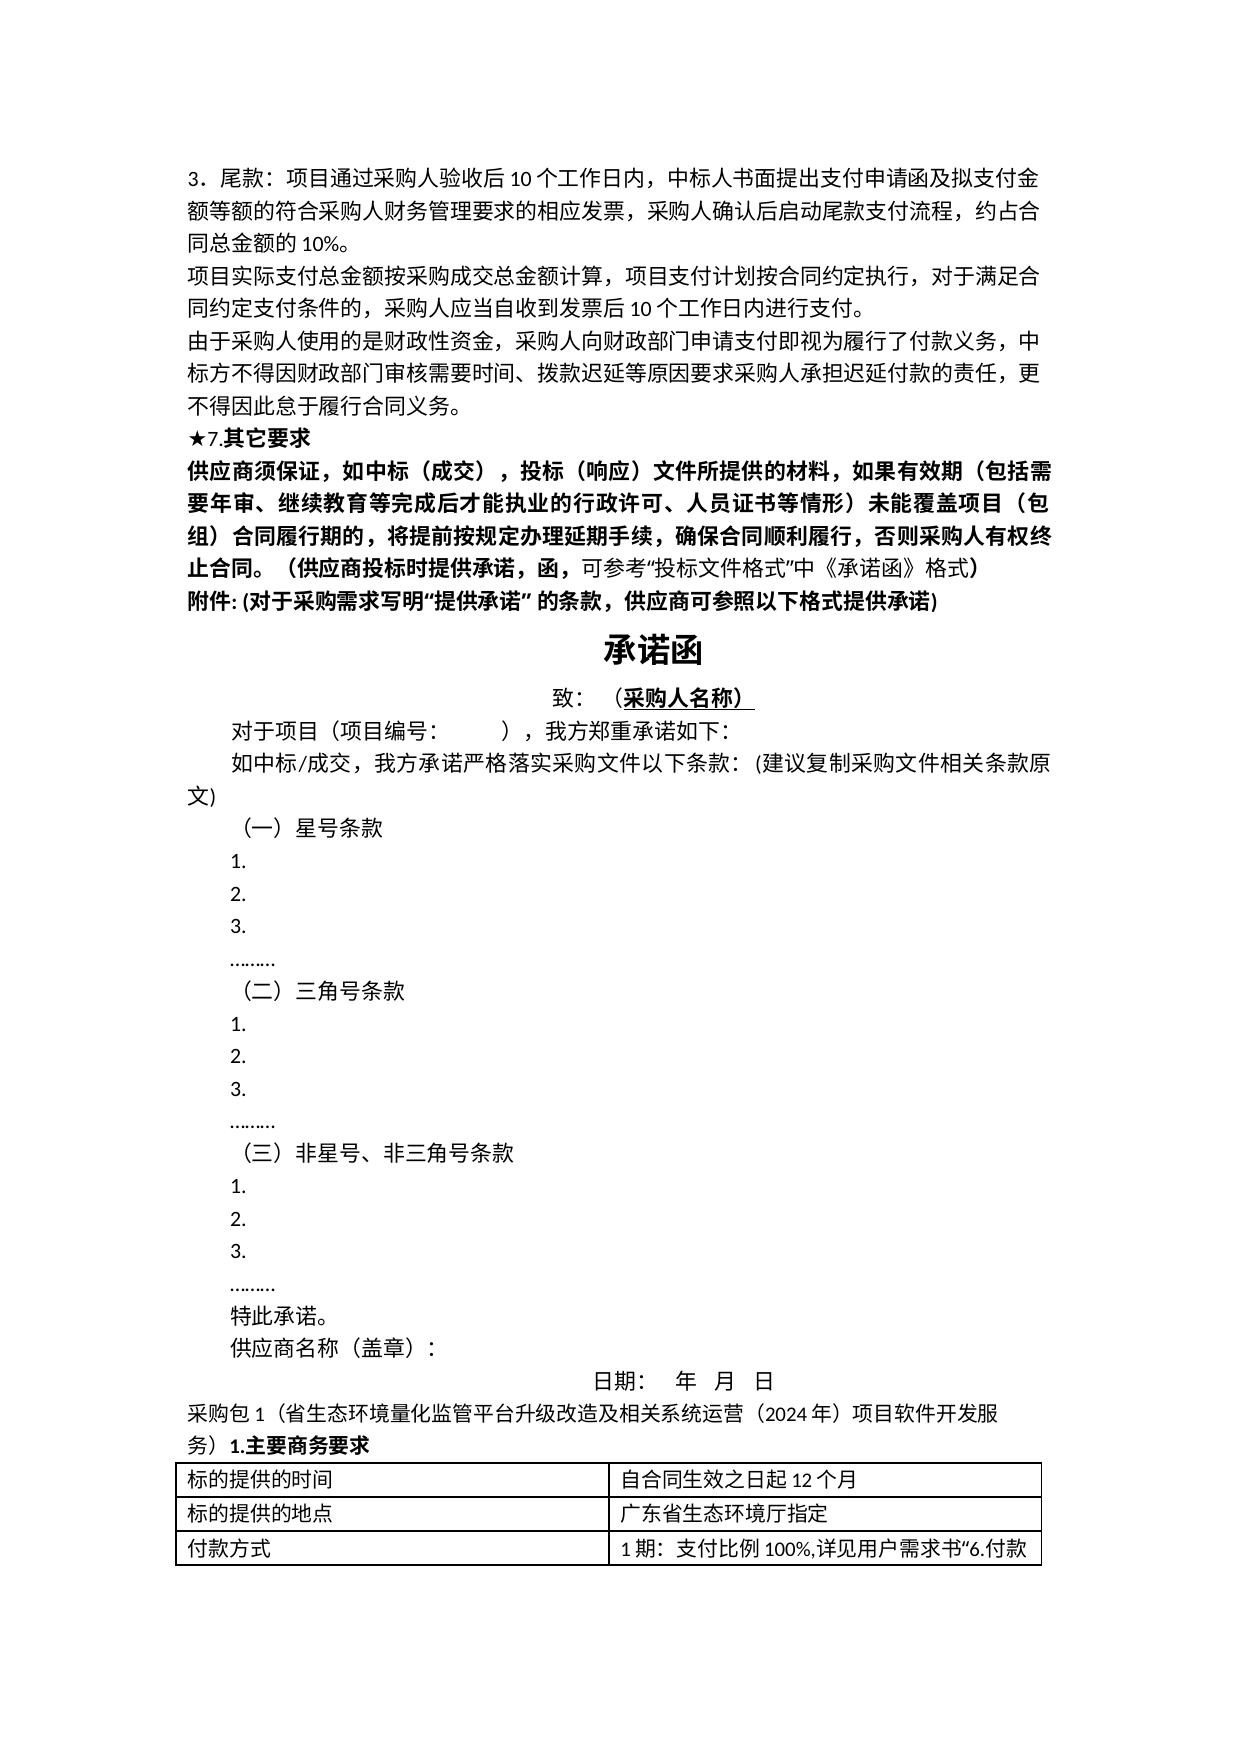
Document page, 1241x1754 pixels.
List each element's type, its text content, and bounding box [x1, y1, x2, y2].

text 特此承诺。 [187, 1299, 1053, 1332]
text ……… [187, 1267, 1053, 1299]
text 供应商须保证，如中标（成交），投标（响应）文件所提供的材料，如果有效期（包括需要年审、继续教育等完成后才能执业的行政许可、人员证书等情形）未能覆盖项目（包组）合同履行期的，将提前按规定办理延期手续，确保合同顺利履行，否则采购人有权终止合同。（供应商投标时提供承诺，函，可参考“投标文件格式”中《承诺函》格式） [187, 454, 1053, 584]
text 对于项目（项目编号： ），我方郑重承诺如下： [187, 714, 1053, 747]
text 供应商名称（盖章）： [187, 1332, 1053, 1364]
table_cell 付款方式 [177, 1532, 608, 1564]
table_header 标的提供的时间 [177, 1464, 608, 1496]
text 3. [187, 1072, 1053, 1104]
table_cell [610, 1532, 1041, 1564]
text （三）非星号、非三角号条款 [187, 1137, 1053, 1169]
text 2. [187, 1202, 1053, 1234]
table_header 自合同生效之日起12个月 [610, 1464, 1041, 1496]
text 如中标/成交，我方承诺严格落实采购文件以下条款：(建议复制采购文件相关条款原文) [187, 747, 1053, 812]
text 1. [187, 1007, 1053, 1039]
text 附件: (对于采购需求写明“提供承诺” 的条款，供应商可参照以下格式提供承诺) [187, 584, 1053, 617]
text 3．尾款：项目通过采购人验收后10个工作日内，中标人书面提出支付申请函及拟支付金额等额的符合采购人财务管理要求的相应发票，采购人确认后启动尾款支付流程，约占合同总金额的10%。 [187, 162, 1053, 259]
text 日期： 年 月 日 [187, 1364, 1053, 1397]
text 由于采购人使用的是财政性资金，采购人向财政部门申请支付即视为履行了付款义务，中标方不得因财政部门审核需要时间、拨款迟延等原因要求采购人承担迟延付款的责任，更不得因此怠于履行合同义务。 [187, 324, 1053, 422]
text （二）三角号条款 [187, 974, 1053, 1007]
text ……… [187, 942, 1053, 974]
text 2. [187, 877, 1053, 909]
text 2. [187, 1039, 1053, 1072]
table_cell 广东省生态环境厅指定 [610, 1498, 1041, 1530]
table_cell 标的提供的地点 [177, 1498, 608, 1530]
text （一）星号条款 [187, 812, 1053, 844]
text 1. [187, 1169, 1053, 1202]
text 致： （采购人名称） [187, 682, 1053, 714]
text 采购包1（省生态环境量化监管平台升级改造及相关系统运营（2024年）项目软件开发服务）1.主要商务要求 [187, 1397, 1053, 1462]
text 项目实际支付总金额按采购成交总金额计算，项目支付计划按合同约定执行，对于满足合同约定支付条件的，采购人应当自收到发票后10个工作日内进行支付。 [187, 259, 1053, 324]
text ……… [187, 1104, 1053, 1137]
text 承诺函 [187, 617, 1053, 682]
text 3. [187, 1234, 1053, 1267]
text ★7.其它要求 [187, 422, 1053, 454]
text 3. [187, 909, 1053, 942]
text 1. [187, 844, 1053, 877]
